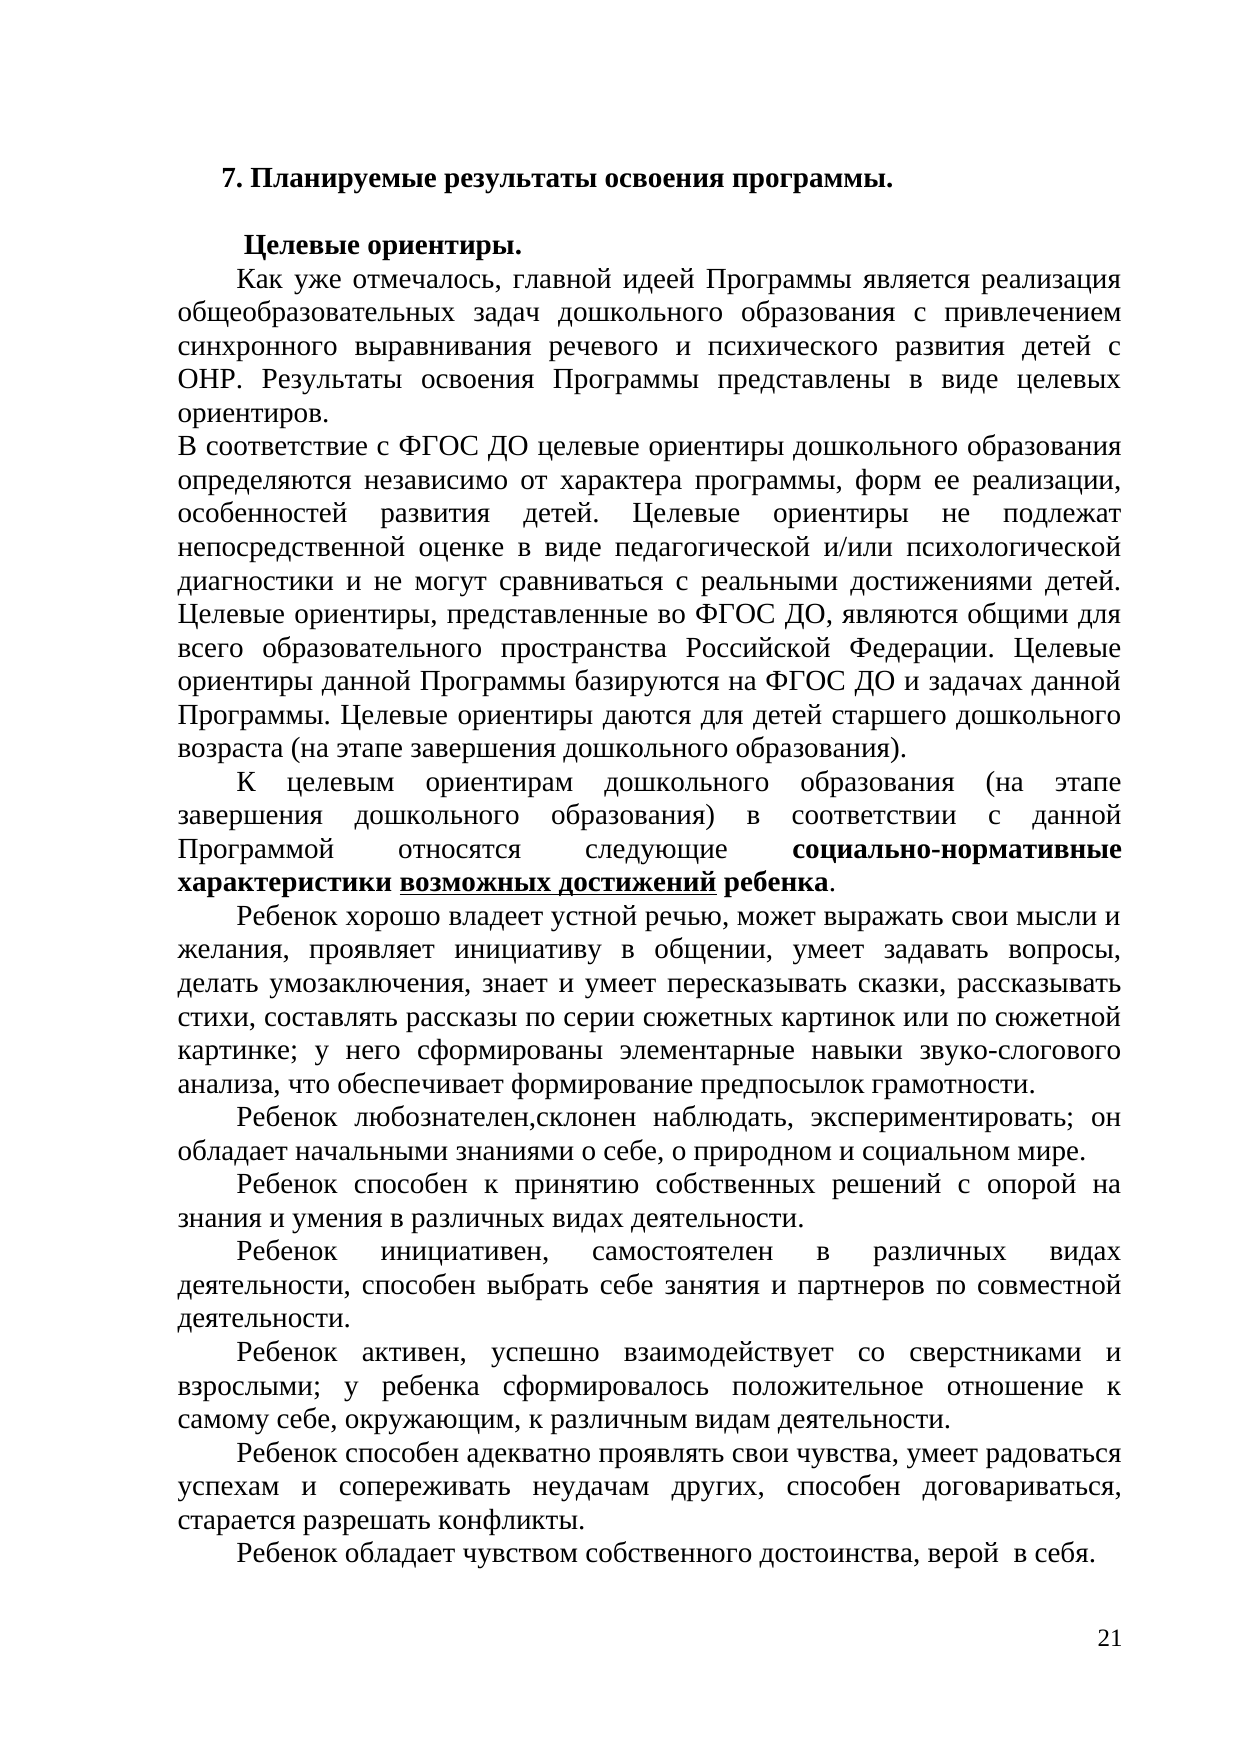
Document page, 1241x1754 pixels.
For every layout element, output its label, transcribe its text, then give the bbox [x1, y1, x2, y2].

text Ребенок обладает чувством собственного достоинства, верой в себя. [177, 1535, 1122, 1569]
text Ребенок способен к принятию собственных решений с опорой на знания и умения в различных видах деятельности. [177, 1166, 1122, 1233]
text Ребенок любознателен,склонен наблюдать, экспериментировать; он обладает начальными знаниями о себе, о природном и социальном мире. [177, 1099, 1122, 1166]
text Ребенок активен, успешно взаимодействует со сверстниками и взрослыми; у ребенка сформировалось положительное отношение к самому себе, окружающим, к различным видам деятельности. [177, 1334, 1122, 1435]
text К целевым ориентирам дошкольного образования (на этапе завершения дошкольного образования) в соответствии с данной Программой относятся следующие социально-нормативные характеристики возможных достижений ребенка. [177, 764, 1122, 898]
text Целевые ориентиры. [177, 227, 1122, 261]
text Ребенок способен адекватно проявлять свои чувства, умеет радоваться успехам и сопереживать неудачам других, способен договариваться, старается разрешать конфликты. [177, 1435, 1122, 1535]
text Как уже отмечалось, главной идеей Программы является реализация общеобразовательных задач дошкольного образования с привлечением синхронного выравнивания речевого и психического развития детей с ОНР. Результаты освоения Программы представлены в виде целевых ориентиров. [177, 261, 1122, 428]
text Ребенок инициативен, самостоятелен в различных видах деятельности, способен выбрать себе занятия и партнеров по совместной деятельности. [177, 1233, 1122, 1334]
text В соответствие с ФГОС ДО целевые ориентиры дошкольного образования определяются независимо от характера программы, форм ее реализации, особенностей развития детей. Целевые ориентиры не подлежат непосредственной оценке в виде педагогической и/или психологической диагностики и не могут сравниваться с реальными достижениями детей. Целевые ориентиры, представленные во ФГОС ДО, являются общими для всего образовательного пространства Российской Федерации. Целевые ориентиры данной Программы базируются на ФГОС ДО и задачах данной Программы. Целевые ориентиры даются для детей старшего дошкольного возраста (на этапе завершения дошкольного образования). [177, 428, 1122, 764]
text 7. Планируемые результаты освоения программы. [177, 131, 1122, 194]
text Ребенок хорошо владеет устной речью, может выражать свои мысли и желания, проявляет инициативу в общении, умеет задавать вопросы, делать умозаключения, знает и умеет пересказывать сказки, рассказывать стихи, составлять рассказы по серии сюжетных картинок или по сюжетной картинке; у него сформированы элементарные навыки звуко-слогового анализа, что обеспечивает формирование предпосылок грамотности. [177, 898, 1122, 1099]
